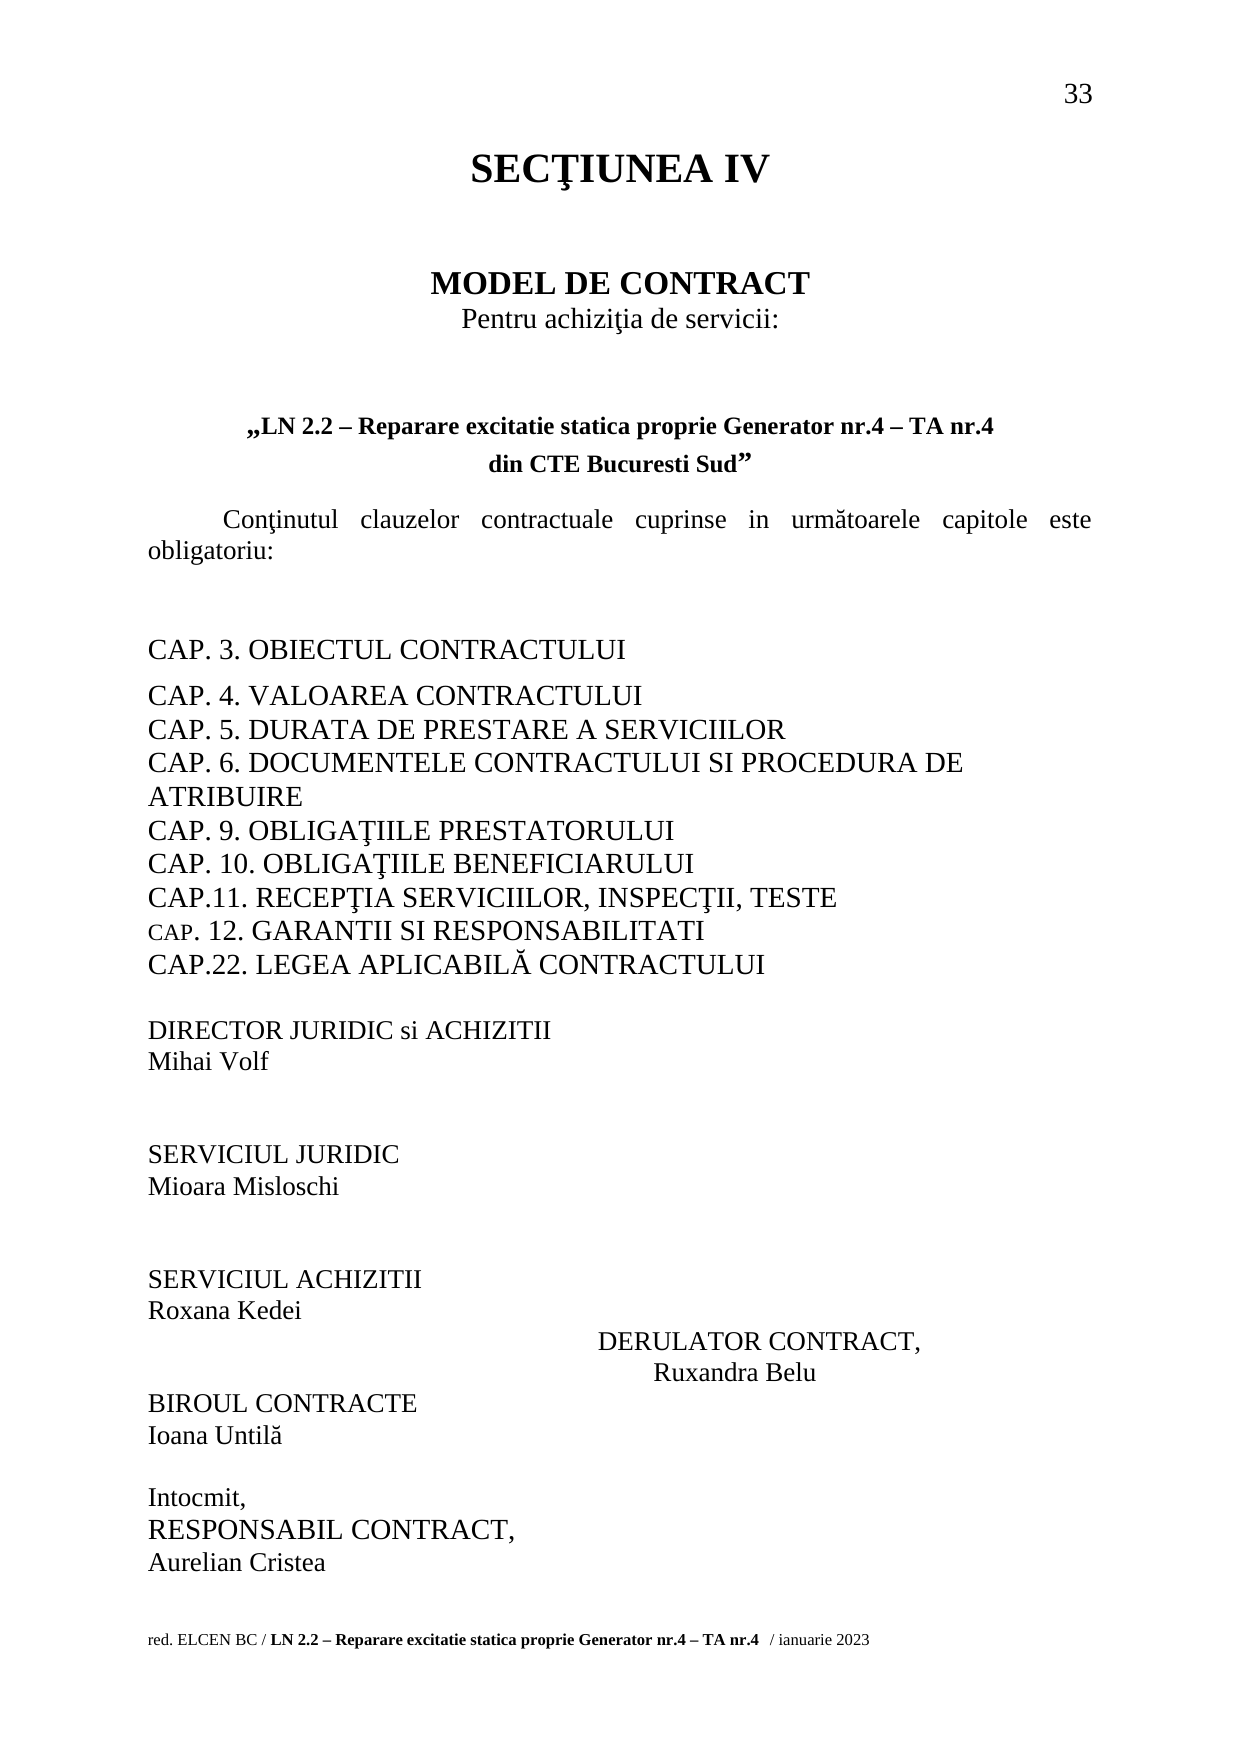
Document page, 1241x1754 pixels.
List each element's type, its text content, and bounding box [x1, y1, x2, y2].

text DIRECTOR JURIDIC si ACHIZITII [148, 1014, 1092, 1045]
text Ruxandra Belu [148, 1356, 1092, 1388]
text Pentru achiziţia de servicii: [148, 301, 1092, 335]
text SERVICIUL ACHIZITII [148, 1263, 1092, 1294]
text Conţinutul clauzelor contractuale cuprinse in următoarele capitole este obligatoriu: [148, 503, 1092, 565]
text Mihai Volf [148, 1045, 1092, 1076]
text Roxana Kedei [148, 1294, 1092, 1325]
text CAP. 10. OBLIGAŢIILE BENEFICIARULUI [148, 846, 1092, 880]
text CAP.11. RECEPŢIA SERVICIILOR, INSPECŢII, TESTE [148, 880, 1092, 913]
text CAP. 6. DOCUMENTELE CONTRACTULUI SI PROCEDURA DE ATRIBUIRE [148, 746, 1092, 813]
text CAP. 5. DURATA DE PRESTARE A SERVICIILOR [148, 712, 1092, 746]
text cap. 12. GARANTII SI RESPONSABILITATI [148, 913, 1092, 947]
text SECŢIUNEA IV [148, 143, 1092, 191]
text DERULATOR CONTRACT, [148, 1325, 1092, 1356]
text din CTE Bucuresti Sud” [148, 445, 1092, 479]
text Mioara Misloschi [148, 1169, 1092, 1201]
text BIROUL CONTRACTE [148, 1388, 1092, 1419]
text CAP. 9. OBLIGAŢIILE PRESTATORULUI [148, 813, 1092, 846]
text SERVICIUL JURIDIC [148, 1138, 1092, 1169]
text CAP. 3. OBIECTUL CONTRACTULUI [148, 632, 1092, 666]
text Aurelian Cristea [148, 1546, 1092, 1577]
text „LN 2.2 – Reparare excitatie statica proprie Generator nr.4 – TA nr.4 [148, 407, 1092, 440]
text RESPONSABIL CONTRACT, [148, 1512, 1092, 1546]
text CAP.22. LEGEA APLICABILĂ CONTRACTULUI [148, 947, 1092, 980]
text Intocmit, [148, 1481, 1092, 1512]
text Ioana Untilă [148, 1419, 1092, 1450]
subtitle MODEL DE CONTRACT [148, 263, 1092, 301]
text CAP. 4. VALOAREA CONTRACTULUI [148, 678, 1092, 712]
